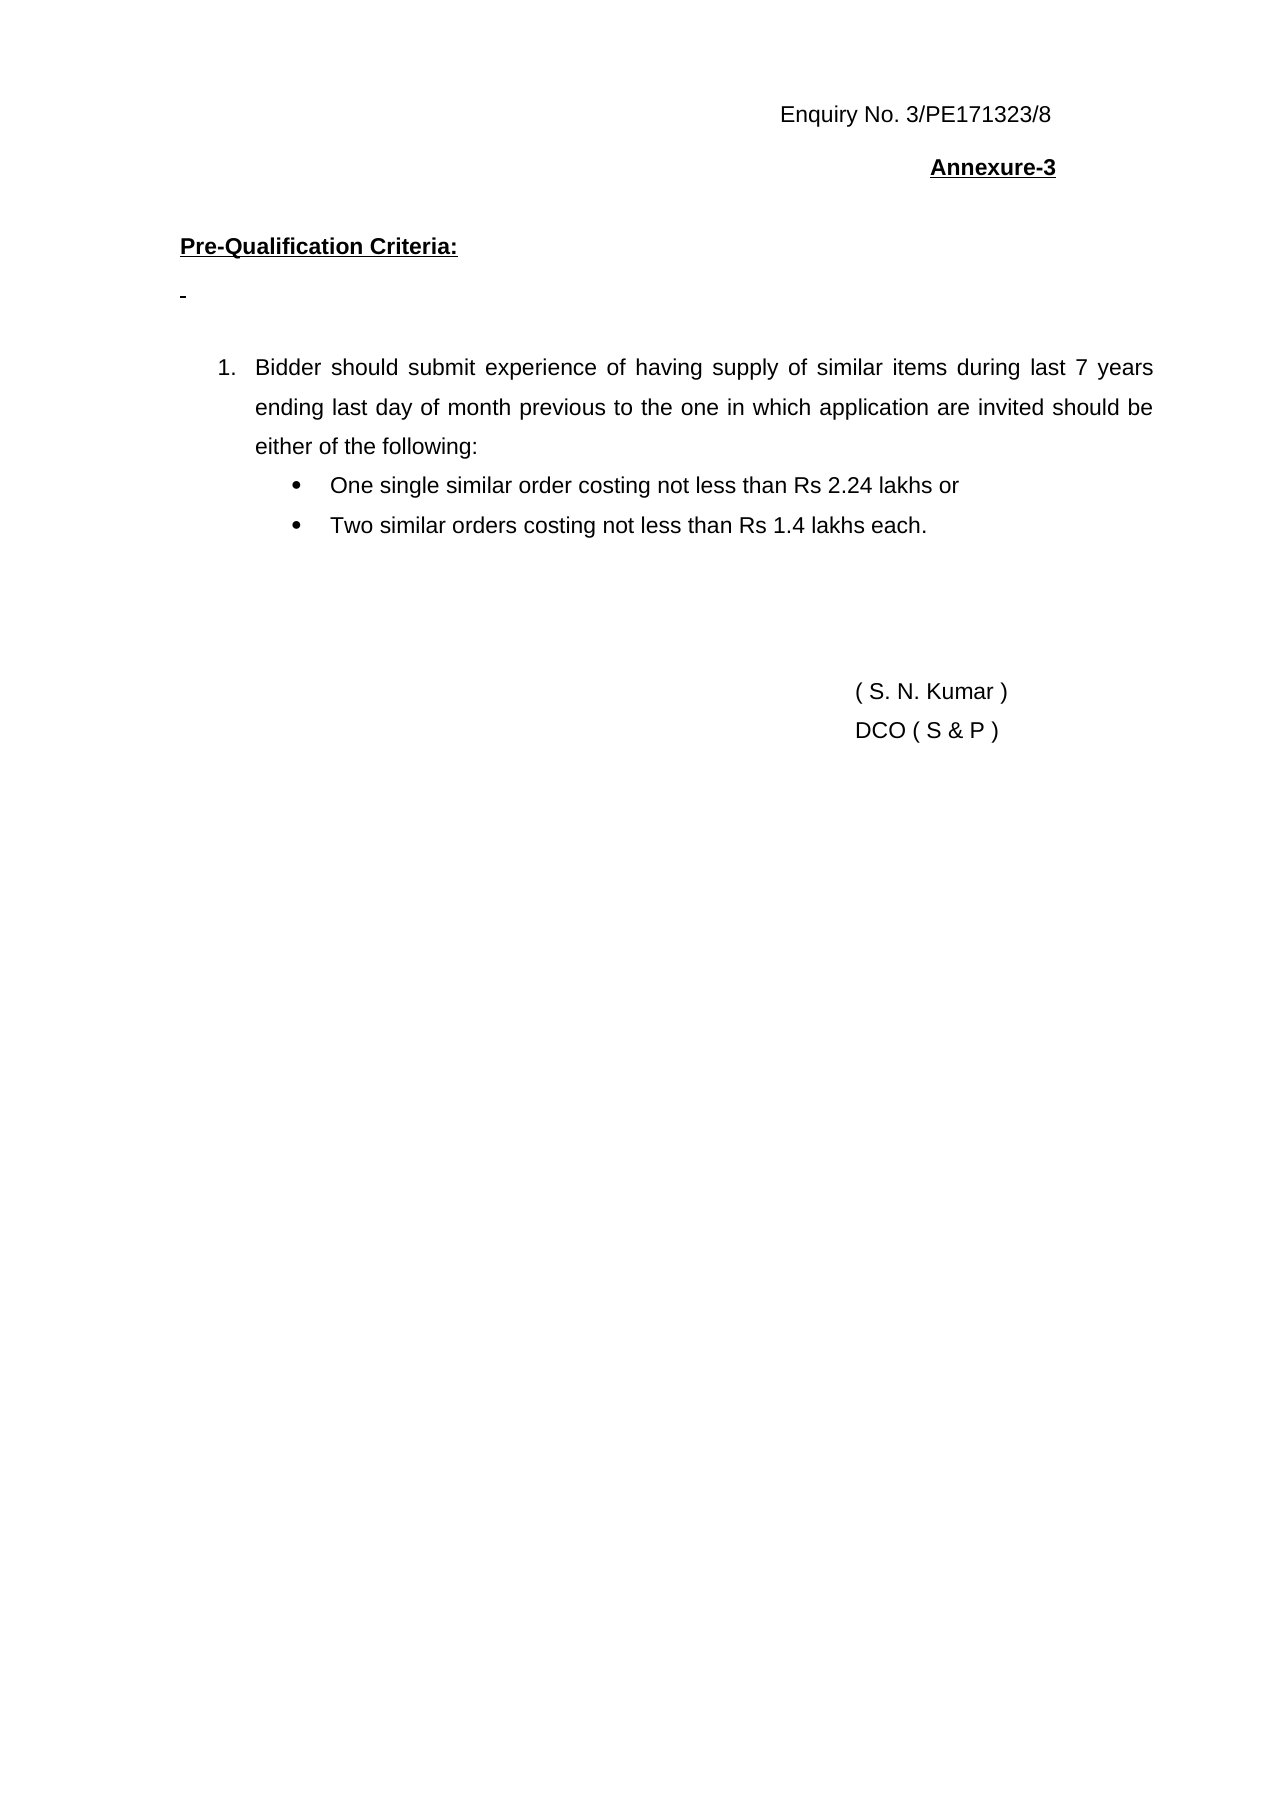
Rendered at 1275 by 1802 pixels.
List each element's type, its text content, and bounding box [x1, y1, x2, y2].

text DCO ( S & P ) [180, 717, 1155, 743]
text ( S. N. Kumar ) [180, 678, 1155, 704]
list One single similar order costing not less than Rs 2.24 lakhs or [292, 472, 1155, 499]
list Two similar orders costing not less than Rs 1.4 lakhs each. [292, 512, 1155, 538]
list Bidder should submit experience of having supply of similar items during last 7 years ending last day of month previous to the one in which application are invited should be either of the following: [217, 354, 1155, 459]
text Enquiry No. 3/PE171323/8 [180, 101, 1155, 128]
text Annexure-3 [855, 154, 1155, 180]
text Pre-Qualification Criteria: [180, 233, 1155, 259]
